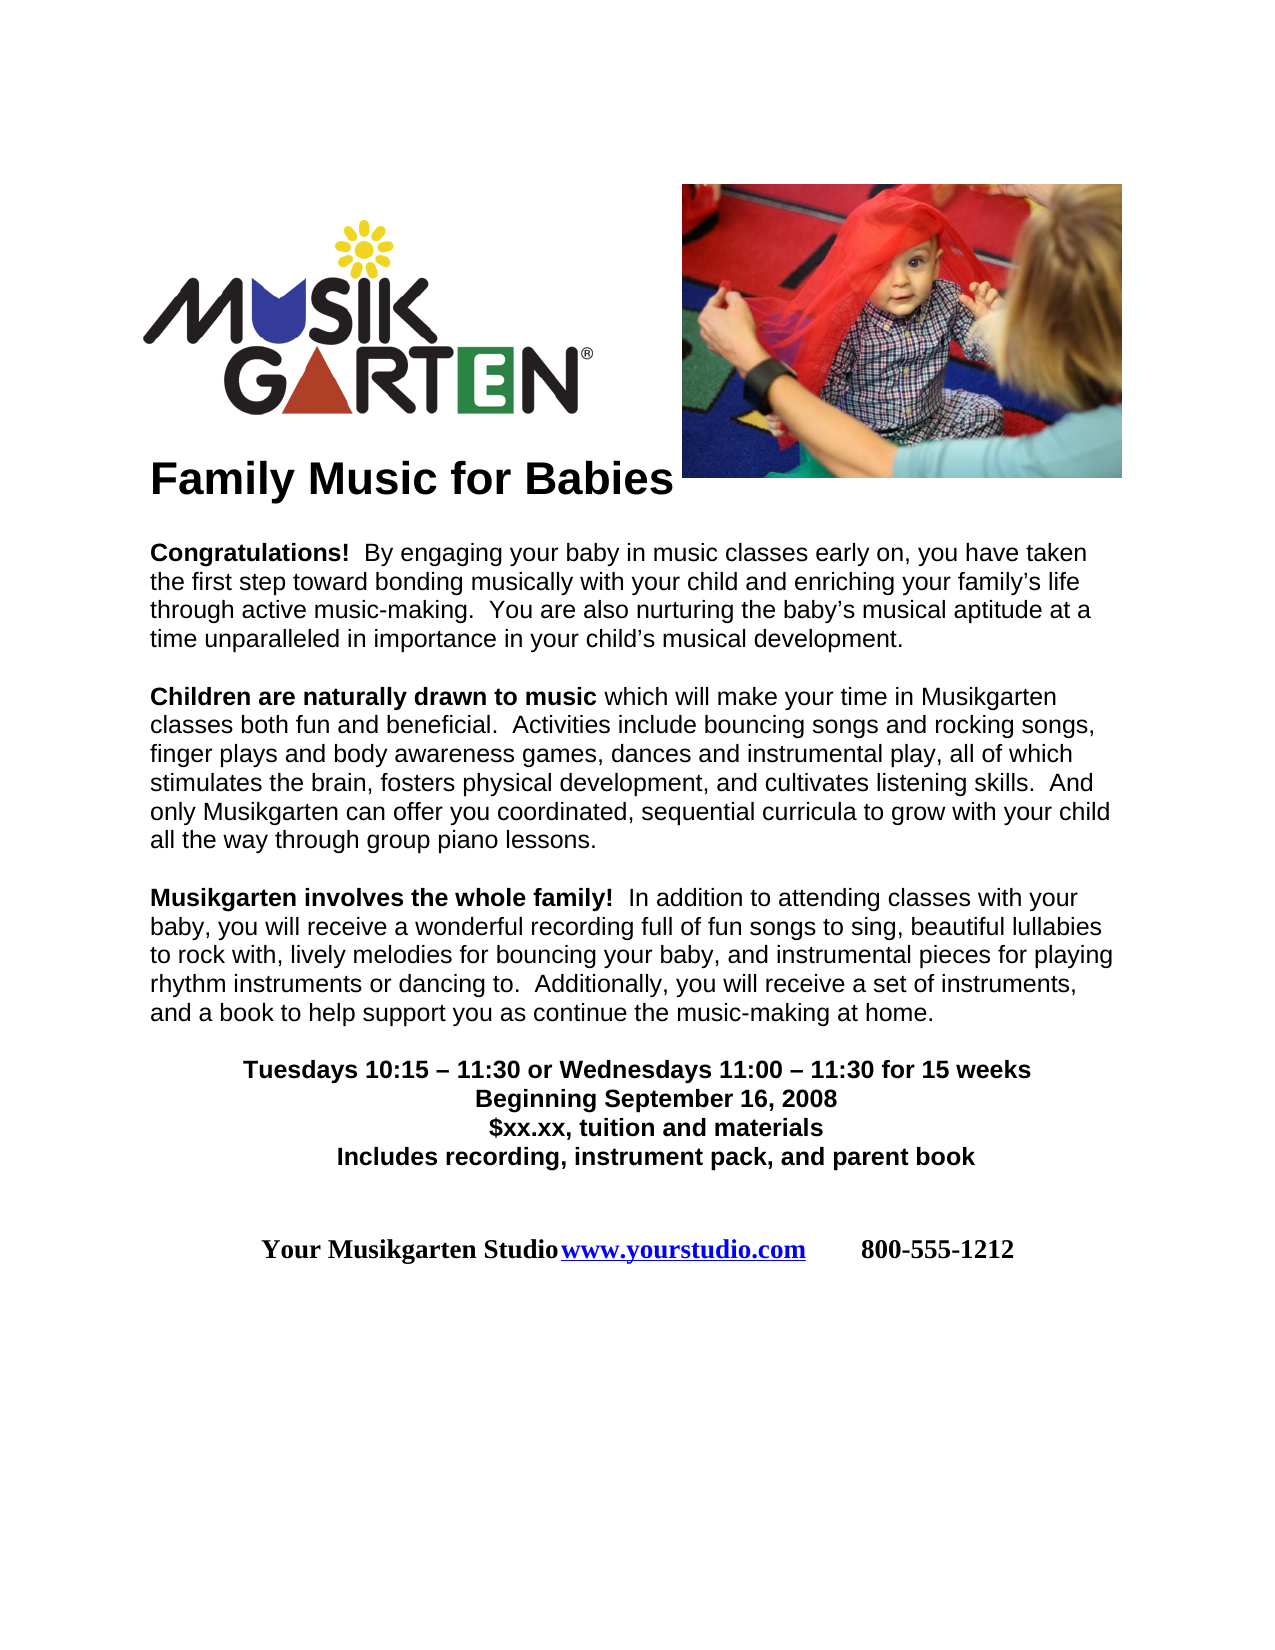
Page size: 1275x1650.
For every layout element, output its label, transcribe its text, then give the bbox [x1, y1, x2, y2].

text Family Music for Babies [150, 346, 1125, 504]
text Musikgarten involves the whole family! In addition to attending classes with your baby, you will receive a wonderful recording full of fun songs to sing, beautiful lullabies to rock with, lively melodies for bouncing your baby, and instrumental pieces for playing rhythm instruments or dancing to. Additionally, you will receive a set of instruments, and a book to help support you as continue the music-making at home. [150, 883, 1125, 1027]
picture [682, 184, 1122, 346]
text Children are naturally drawn to music which will make your time in Musikgarten classes both fun and beneficial. Activities include bouncing songs and rocking songs, finger plays and body awareness games, dances and instrumental play, all of which stimulates the brain, fosters physical development, and cultivates listening skills. And only Musikgarten can offer you coordinated, sequential curricula to grow with your child all the way through group piano lessons. [150, 682, 1125, 854]
picture [139, 216, 597, 418]
text Congratulations! By engaging your baby in music classes early on, you have taken the first step toward bonding musically with your child and enriching your family’s life through active music-making. You are also nurturing the baby’s musical aptitude at a time unparalleled in importance in your child’s musical development. [150, 538, 1125, 653]
text Beginning September 16, 2008 [187, 1084, 1125, 1113]
text Your Musikgarten Studio www.yourstudio.com 800-555-1212 [150, 1233, 1125, 1264]
text Tuesdays 10:15 – 11:30 or Wednesdays 11:00 – 11:30 for 15 weeks [150, 1056, 1125, 1084]
text $xx.xx, tuition and materials [187, 1113, 1125, 1142]
text Includes recording, instrument pack, and parent book [187, 1142, 1125, 1171]
